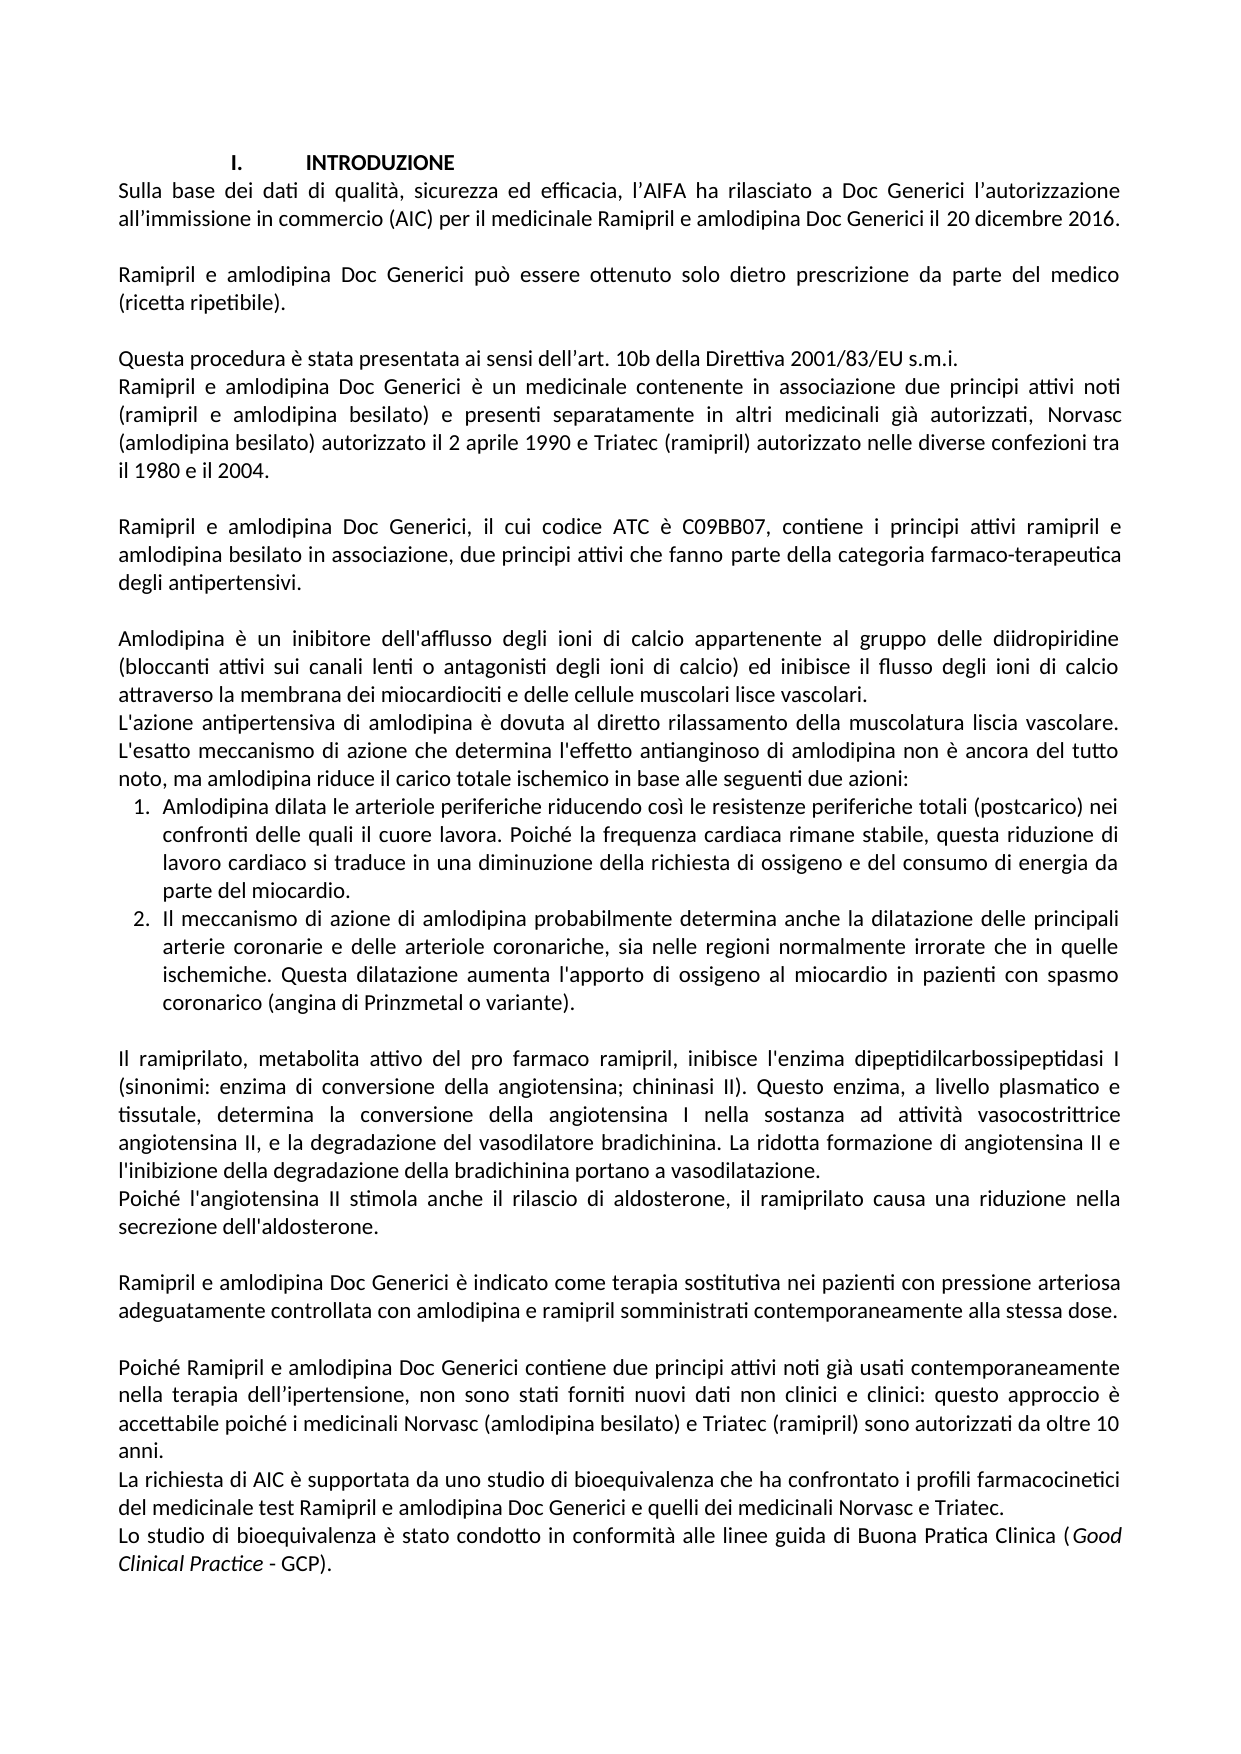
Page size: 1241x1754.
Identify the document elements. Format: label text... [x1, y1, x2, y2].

list INTRODUZIONE [231, 148, 1122, 176]
text Amlodipina è un inibitore dell'afflusso degli ioni di calcio appartenente al gruppo delle diidropiridine (bloccanti attivi sui canali lenti o antagonisti degli ioni di calcio) ed inibisce il flusso degli ioni di calcio attraverso la membrana dei miocardiociti e delle cellule muscolari lisce vascolari. [118, 624, 1121, 708]
text La richiesta di AIC è supportata da uno studio di bioequivalenza che ha confrontato i profili farmacocinetici del medicinale test Ramipril e amlodipina Doc Generici e quelli dei medicinali Norvasc e Triatec. [118, 1465, 1122, 1521]
text Ramipril e amlodipina Doc Generici, il cui codice ATC è C09BB07, contiene i principi attivi ramipril e amlodipina besilato in associazione, due principi attivi che fanno parte della categoria farmaco-terapeutica degli antipertensivi. [118, 512, 1122, 596]
text Ramipril e amlodipina Doc Generici è un medicinale contenente in associazione due principi attivi noti (ramipril e amlodipina besilato) e presenti separatamente in altri medicinali già autorizzati, Norvasc (amlodipina besilato) autorizzato il 2 aprile 1990 e Triatec (ramipril) autorizzato nelle diverse confezioni tra il 1980 e il 2004. [118, 372, 1122, 484]
text Questa procedura è stata presentata ai sensi dell’art. 10b della Direttiva 2001/83/EU s.m.i. [118, 344, 1122, 372]
text Poiché l'angiotensina II stimola anche il rilascio di aldosterone, il ramiprilato causa una riduzione nella secrezione dell'aldosterone. [118, 1184, 1122, 1241]
text Sulla base dei dati di qualità, sicurezza ed efficacia, l’AIFA ha rilasciato a Doc Generici l’autorizzazione all’immissione in commercio (AIC) per il medicinale Ramipril e amlodipina Doc Generici il 20 dicembre 2016. [118, 176, 1122, 232]
text Il ramiprilato, metabolita attivo del pro farmaco ramipril, inibisce l'enzima dipeptidilcarbossipeptidasi I (sinonimi: enzima di conversione della angiotensina; chininasi II). Questo enzima, a livello plasmatico e tissutale, determina la conversione della angiotensina I nella sostanza ad attività vasocostrittrice angiotensina II, e la degradazione del vasodilatore bradichinina. La ridotta formazione di angiotensina II e l'inibizione della degradazione della bradichinina portano a vasodilatazione. [118, 1044, 1122, 1184]
text Ramipril e amlodipina Doc Generici può essere ottenuto solo dietro prescrizione da parte del medico (ricetta ripetibile). [118, 260, 1122, 316]
list Il meccanismo di azione di amlodipina probabilmente determina anche la dilatazione delle principali arterie coronarie e delle arteriole coronariche, sia nelle regioni normalmente irrorate che in quelle ischemiche. Questa dilatazione aumenta l'apporto di ossigeno al miocardio in pazienti con spasmo coronarico (angina di Prinzmetal o variante). [133, 904, 1121, 1016]
list Amlodipina dilata le arteriole periferiche riducendo così le resistenze periferiche totali (postcarico) nei confronti delle quali il cuore lavora. Poiché la frequenza cardiaca rimane stabile, questa riduzione di lavoro cardiaco si traduce in una diminuzione della richiesta di ossigeno e del consumo di energia da parte del miocardio. [133, 792, 1121, 904]
text Lo studio di bioequivalenza è stato condotto in conformità alle linee guida di Buona Pratica Clinica (Good Clinical Practice - GCP). [118, 1521, 1122, 1577]
text Ramipril e amlodipina Doc Generici è indicato come terapia sostitutiva nei pazienti con pressione arteriosa adeguatamente controllata con amlodipina e ramipril somministrati contemporaneamente alla stessa dose. [118, 1268, 1122, 1324]
text L'azione antipertensiva di amlodipina è dovuta al diretto rilassamento della muscolatura liscia vascolare. L'esatto meccanismo di azione che determina l'effetto antianginoso di amlodipina non è ancora del tutto noto, ma amlodipina riduce il carico totale ischemico in base alle seguenti due azioni: [118, 708, 1121, 792]
text Poiché Ramipril e amlodipina Doc Generici contiene due principi attivi noti già usati contemporaneamente nella terapia dell’ipertensione, non sono stati forniti nuovi dati non clinici e clinici: questo approccio è accettabile poiché i medicinali Norvasc (amlodipina besilato) e Triatec (ramipril) sono autorizzati da oltre 10 anni. [118, 1353, 1122, 1465]
